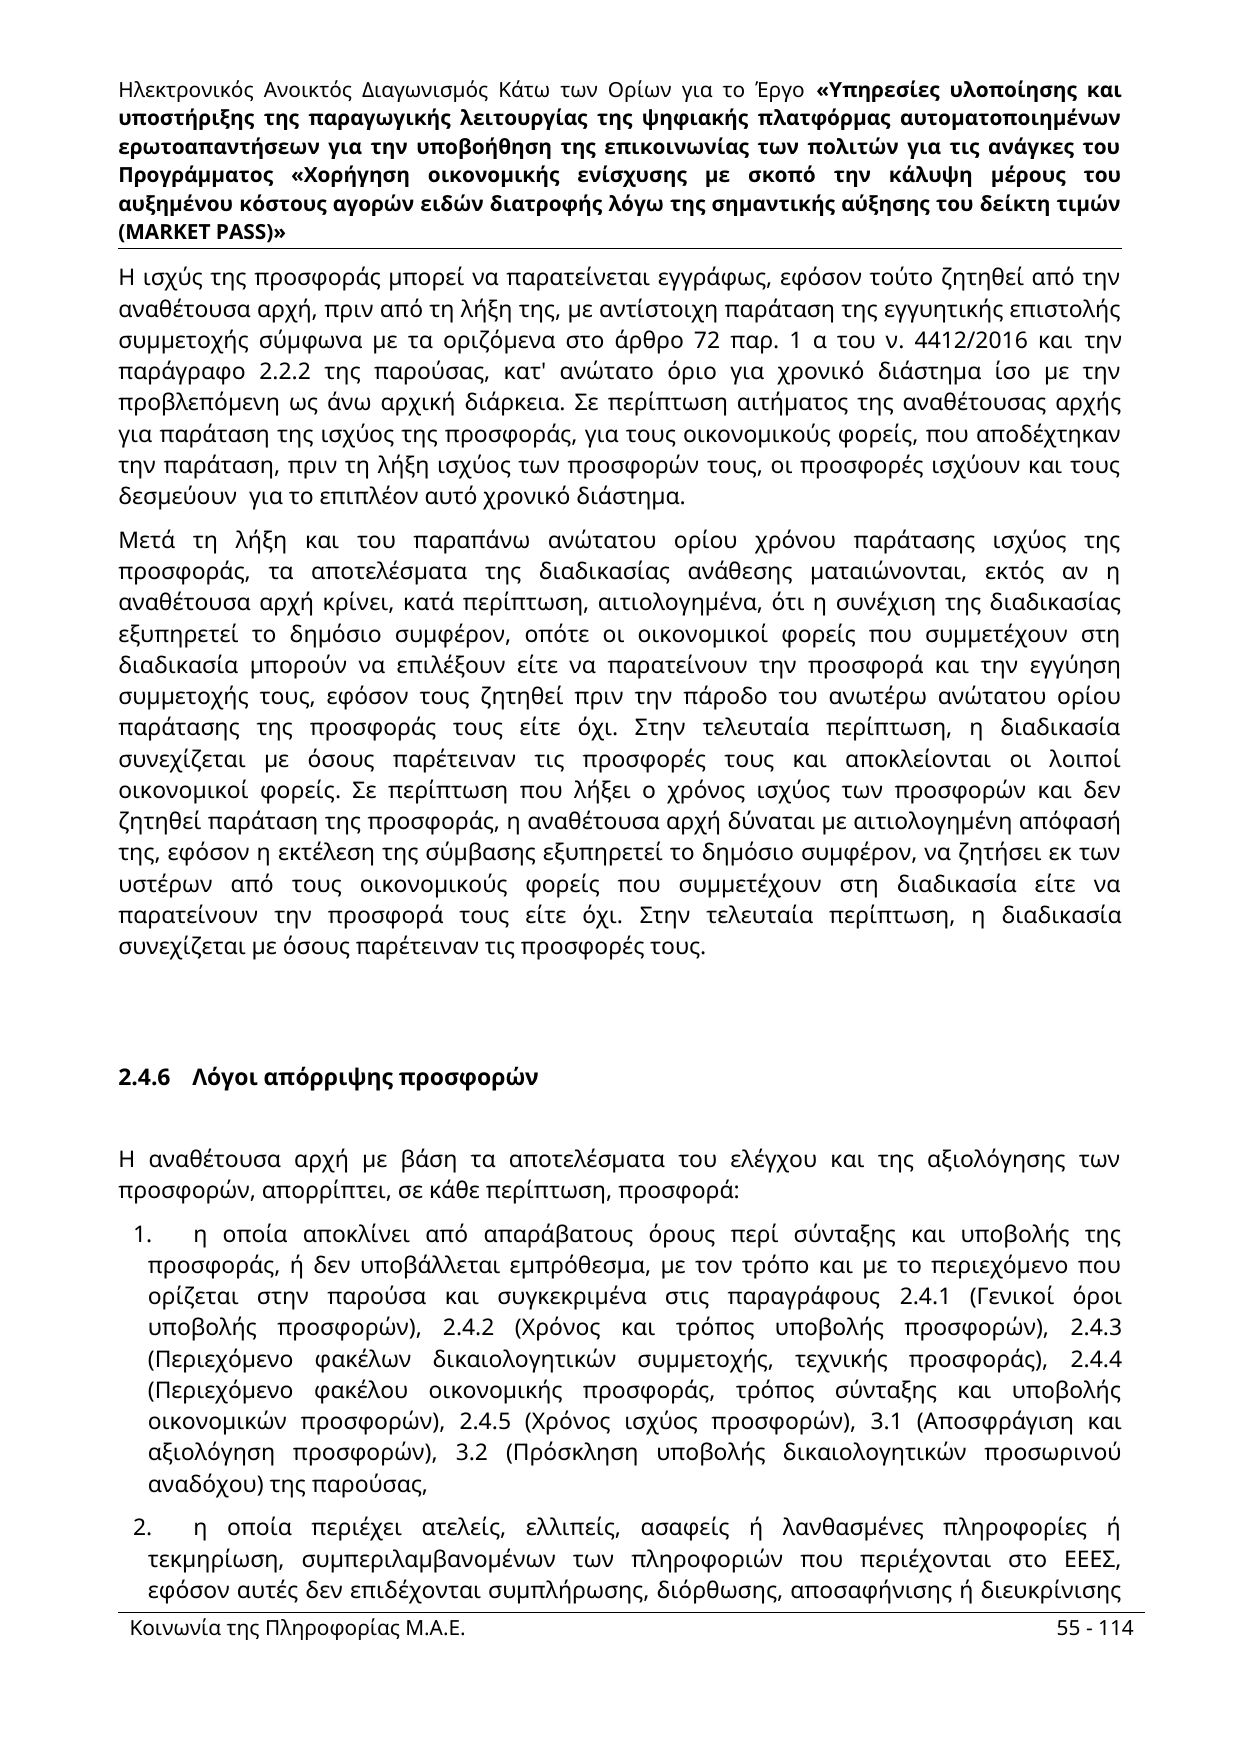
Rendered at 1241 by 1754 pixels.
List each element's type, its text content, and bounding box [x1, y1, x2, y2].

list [133, 1511, 1122, 1605]
subtitle Λόγοι απόρριψης προσφορών [118, 1061, 1122, 1092]
text Η ισχύς της προσφοράς μπορεί να παρατείνεται εγγράφως, εφόσον τούτο ζητηθεί από την αναθέτουσα αρχή, πριν από τη λήξη της, με αντίστοιχη παράταση της εγγυητικής επιστολής συμμετοχής σύμφωνα με τα οριζόμενα στο άρθρο 72 παρ. 1 α του ν. 4412/2016 και την παράγραφο 2.2.2 της παρούσας, κατ' ανώτατο όριο για χρονικό διάστημα ίσο με την προβλεπόμενη ως άνω αρχική διάρκεια. Σε περίπτωση αιτήματος της αναθέτουσας αρχής για παράταση της ισχύος της προσφοράς, για τους οικονομικούς φορείς, που αποδέχτηκαν την παράταση, πριν τη λήξη ισχύος των προσφορών τους, οι προσφορές ισχύουν και τους δεσμεύουν για το επιπλέον αυτό χρονικό διάστημα. [118, 261, 1122, 511]
list η οποία αποκλίνει από απαράβατους όρους περί σύνταξης και υποβολής της προσφοράς, ή δεν υποβάλλεται εμπρόθεσμα, με τον τρόπο και με το περιεχόμενο που ορίζεται στην παρούσα και συγκεκριμένα στις παραγράφους 2.4.1 (Γενικοί όροι υποβολής προσφορών), 2.4.2 (Χρόνος και τρόπος υποβολής προσφορών), 2.4.3 (Περιεχόμενο φακέλων δικαιολογητικών συμμετοχής, τεχνικής προσφοράς), 2.4.4 (Περιεχόμενο φακέλου οικονομικής προσφοράς, τρόπος σύνταξης και υποβολής οικονομικών προσφορών), 2.4.5 (Χρόνος ισχύος προσφορών), 3.1 (Αποσφράγιση και αξιολόγηση προσφορών), 3.2 (Πρόσκληση υποβολής δικαιολογητικών προσωρινού αναδόχου) της παρούσας, [133, 1217, 1122, 1499]
text H αναθέτουσα αρχή με βάση τα αποτελέσματα του ελέγχου και της αξιολόγησης των προσφορών, απορρίπτει, σε κάθε περίπτωση, προσφορά: [118, 1142, 1122, 1205]
text Μετά τη λήξη και του παραπάνω ανώτατου ορίου χρόνου παράτασης ισχύος της προσφοράς, τα αποτελέσματα της διαδικασίας ανάθεσης ματαιώνονται, εκτός αν η αναθέτουσα αρχή κρίνει, κατά περίπτωση, αιτιολογημένα, ότι η συνέχιση της διαδικασίας εξυπηρετεί το δημόσιο συμφέρον, οπότε οι οικονομικοί φορείς που συμμετέχουν στη διαδικασία μπορούν να επιλέξουν είτε να παρατείνουν την προσφορά και την εγγύηση συμμετοχής τους, εφόσον τους ζητηθεί πριν την πάροδο του ανωτέρω ανώτατου ορίου παράτασης της προσφοράς τους είτε όχι. Στην τελευταία περίπτωση, η διαδικασία συνεχίζεται με όσους παρέτειναν τις προσφορές τους και αποκλείονται οι λοιποί οικονομικοί φορείς. Σε περίπτωση που λήξει ο χρόνος ισχύος των προσφορών και δεν ζητηθεί παράταση της προσφοράς, η αναθέτουσα αρχή δύναται με αιτιολογημένη απόφασή της, εφόσον η εκτέλεση της σύμβασης εξυπηρετεί το δημόσιο συμφέρον, να ζητήσει εκ των υστέρων από τους οικονομικούς φορείς που συμμετέχουν στη διαδικασία είτε να παρατείνουν την προσφορά τους είτε όχι. Στην τελευταία περίπτωση, η διαδικασία συνεχίζεται με όσους παρέτειναν τις προσφορές τους. [118, 524, 1122, 961]
